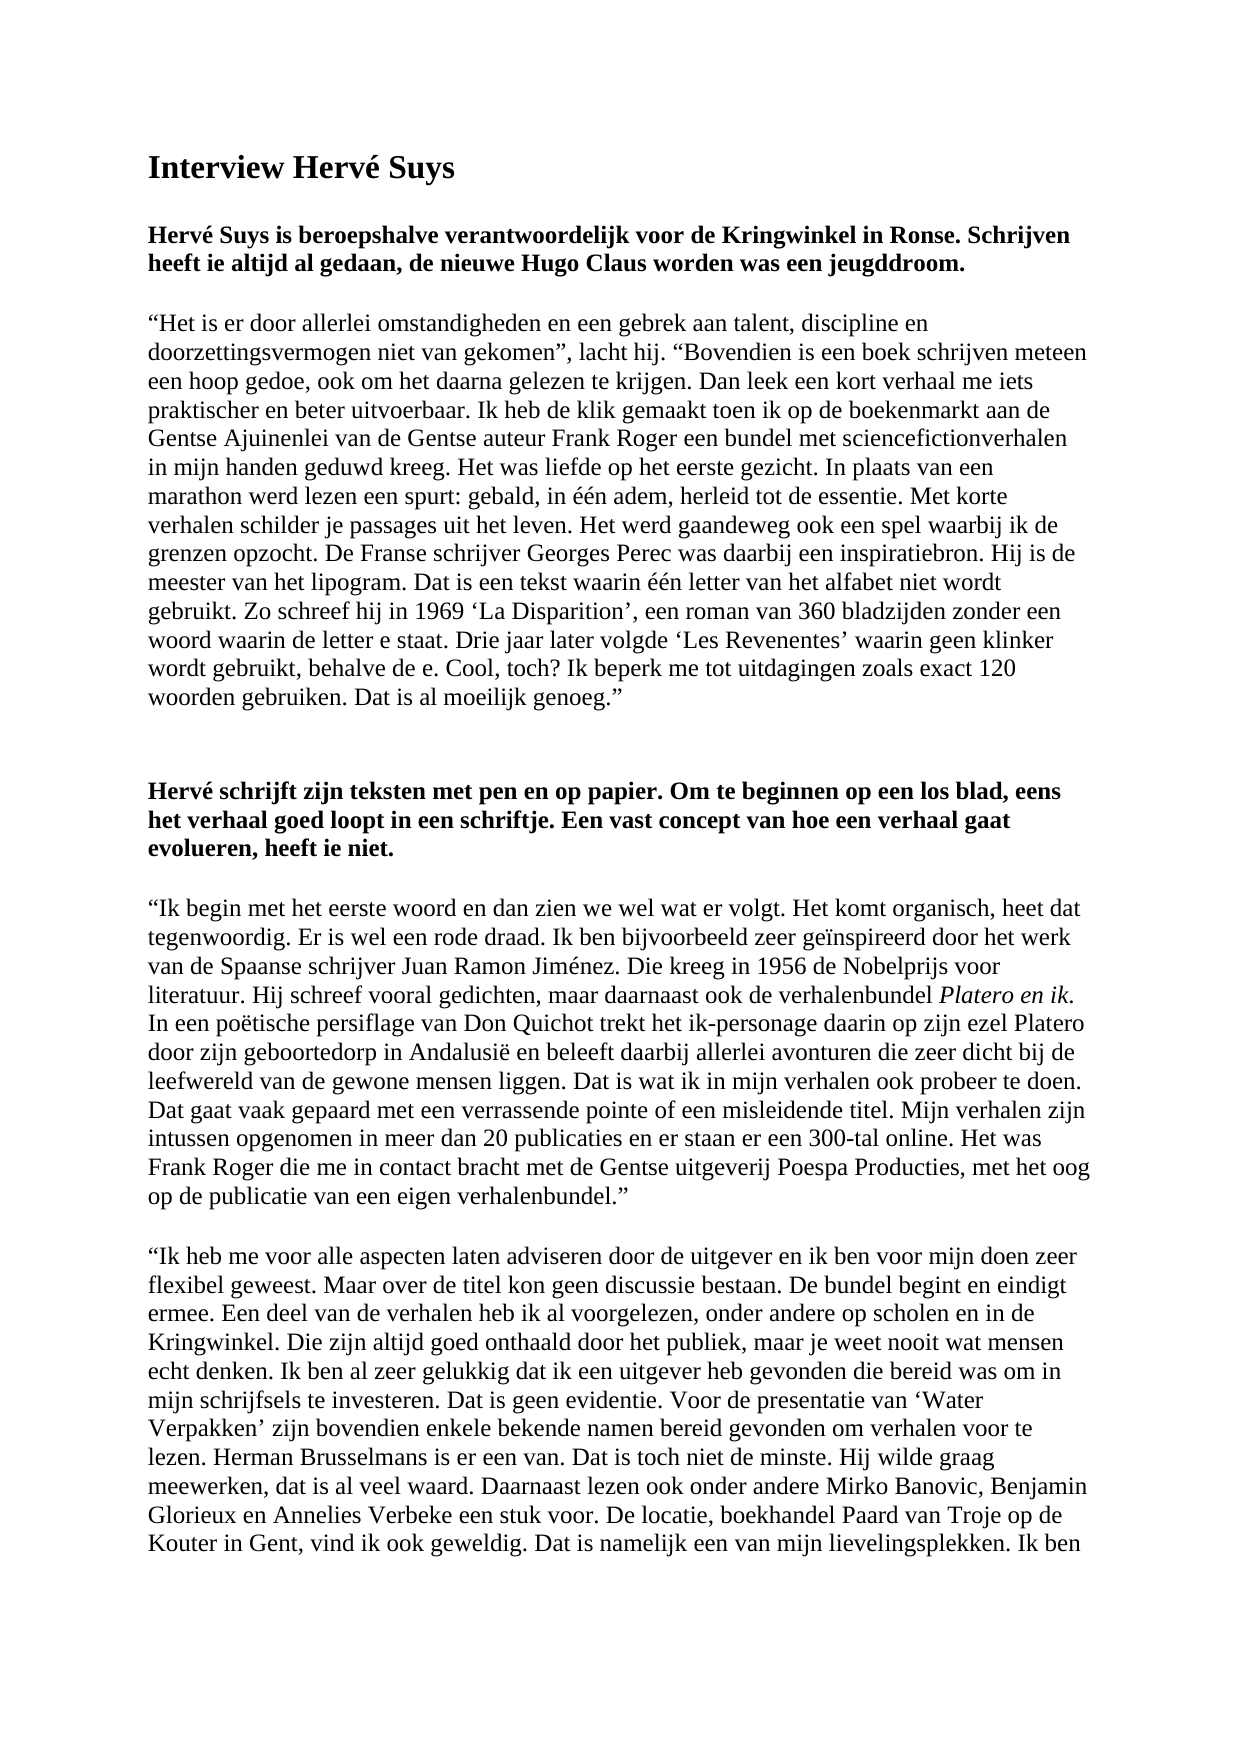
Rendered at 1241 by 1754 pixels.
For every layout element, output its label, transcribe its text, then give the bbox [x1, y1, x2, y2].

text Hervé schrijft zijn teksten met pen en op papier. Om te beginnen op een los blad, eens het verhaal goed loopt in een schriftje. Een vast concept van hoe een verhaal gaat evolueren, heeft ie niet. [148, 776, 1093, 891]
text Hervé Suys is beroepshalve verantwoordelijk voor de Kringwinkel in Ronse. Schrijven heeft ie altijd al gedaan, de nieuwe Hugo Claus worden was een jeugddroom. [148, 220, 1093, 277]
text “Het is er door allerlei omstandigheden en een gebrek aan talent, discipline en doorzettingsvermogen niet van gekomen”, lacht hij. “Bovendien is een boek schrijven meteen een hoop gedoe, ook om het daarna gelezen te krijgen. Dan leek een kort verhaal me iets praktischer en beter uitvoerbaar. Ik heb de klik gemaakt toen ik op de boekenmarkt aan de Gentse Ajuinenlei van de Gentse auteur Frank Roger een bundel met sciencefictionverhalen in mijn handen geduwd kreeg. Het was liefde op het eerste gezicht. In plaats van een marathon werd lezen een spurt: gebald, in één adem, herleid tot de essentie. Met korte verhalen schilder je passages uit het leven. Het werd gaandeweg ook een spel waarbij ik de grenzen opzocht. De Franse schrijver Georges Perec was daarbij een inspiratiebron. Hij is de meester van het lipogram. Dat is een tekst waarin één letter van het alfabet niet wordt gebruikt. Zo schreef hij in 1969 ‘La Disparition’, een roman van 360 bladzijden zonder een woord waarin de letter e staat. Drie jaar later volgde ‘Les Revenentes’ waarin geen klinker wordt gebruikt, behalve de e. Cool, toch? Ik beperk me tot uitdagingen zoals exact 120 woorden gebruiken. Dat is al moeilijk genoeg.” [148, 280, 1093, 711]
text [148, 1212, 1093, 1557]
text Interview Hervé Suys [148, 148, 1093, 186]
text “Ik begin met het eerste woord en dan zien we wel wat er volgt. Het komt organisch, heet dat tegenwoordig. Er is wel een rode draad. Ik ben bijvoorbeeld zeer geïnspireerd door het werk van de Spaanse schrijver Juan Ramon Jiménez. Die kreeg in 1956 de Nobelprijs voor literatuur. Hij schreef vooral gedichten, maar daarnaast ook de verhalenbundel Platero en ik. In een poëtische persiflage van Don Quichot trekt het ik-personage daarin op zijn ezel Platero door zijn geboortedorp in Andalusië en beleeft daarbij allerlei avonturen die zeer dicht bij de leefwereld van de gewone mensen liggen. Dat is wat ik in mijn verhalen ook probeer te doen. Dat gaat vaak gepaard met een verrassende pointe of een misleidende titel. Mijn verhalen zijn intussen opgenomen in meer dan 20 publicaties en er staan er een 300-tal online. Het was Frank Roger die me in contact bracht met de Gentse uitgeverij Poespa Producties, met het oog op de publicatie van een eigen verhalenbundel.” [148, 893, 1093, 1210]
